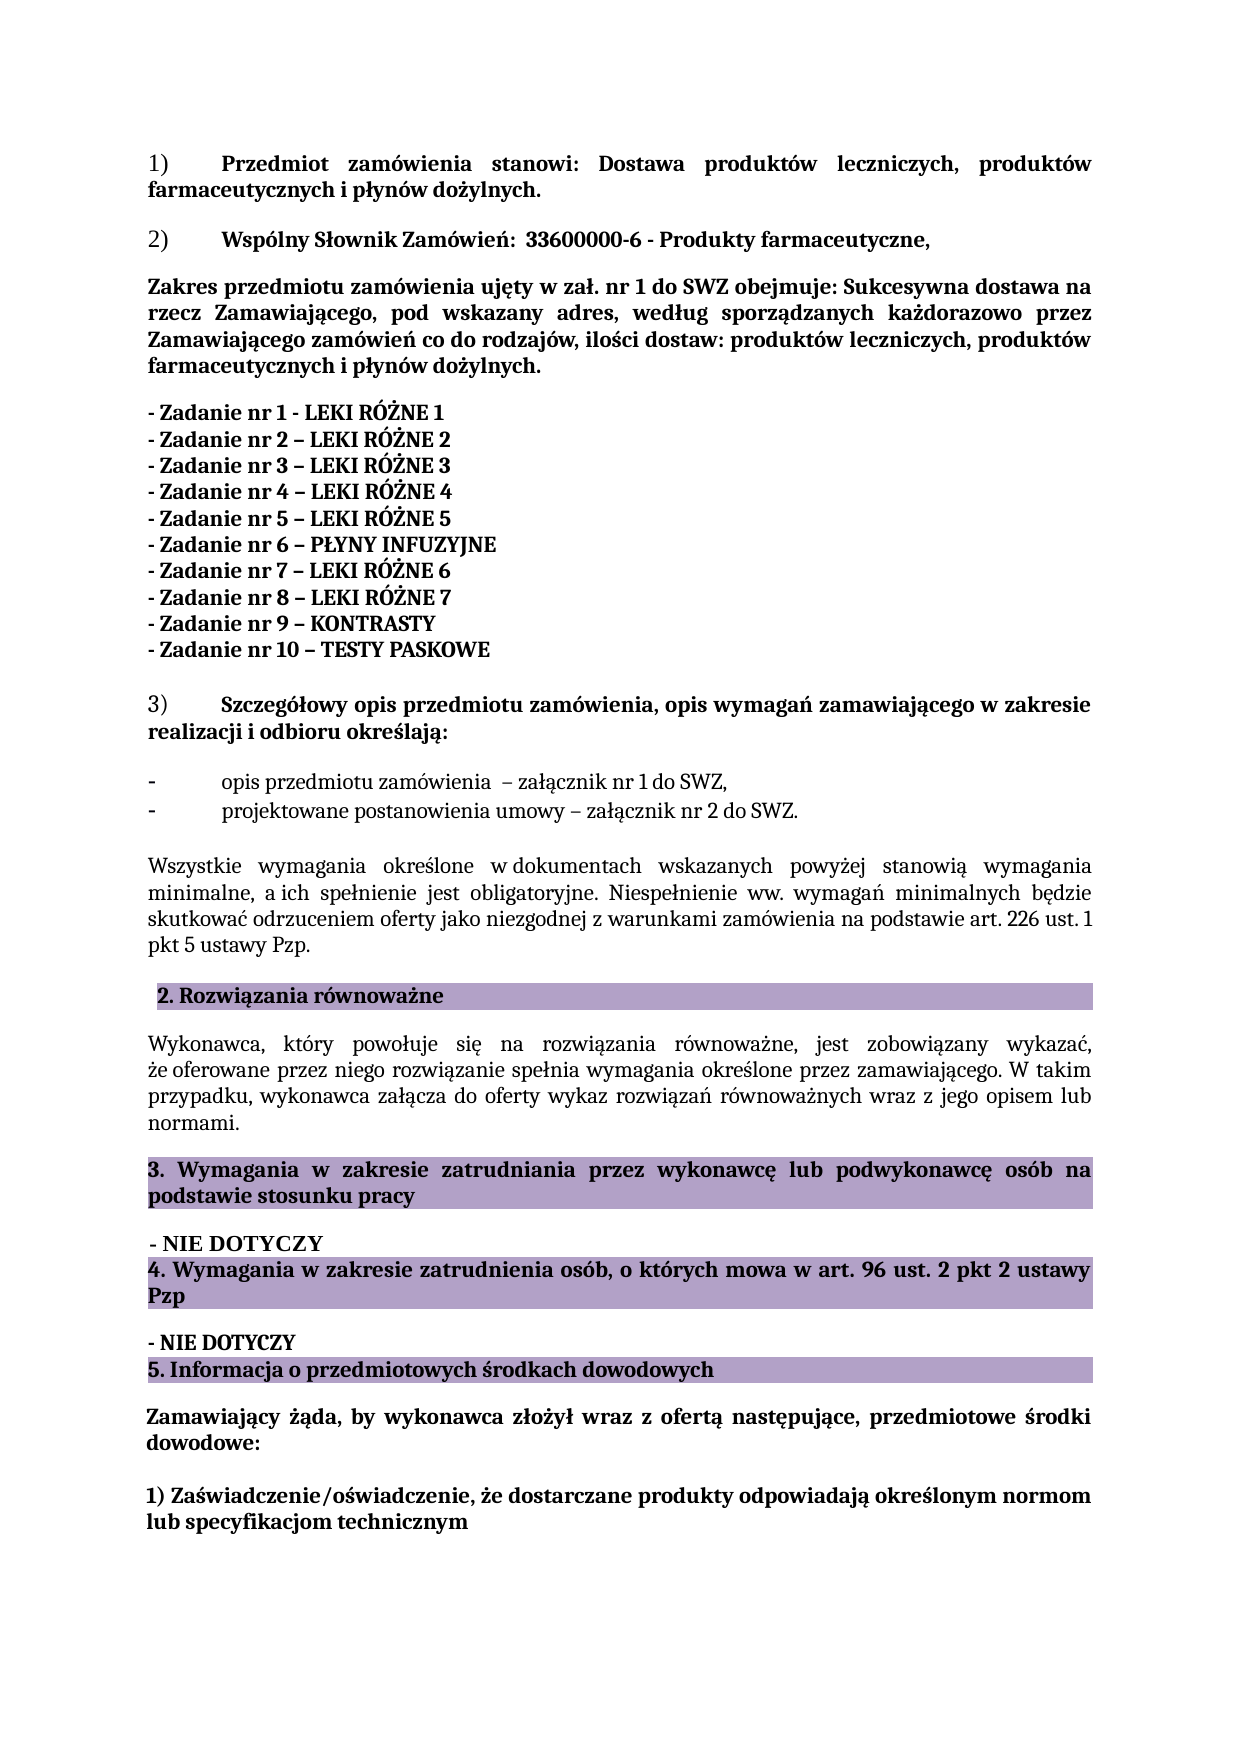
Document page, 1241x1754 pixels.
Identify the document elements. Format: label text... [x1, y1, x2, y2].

list projektowane postanowienia umowy – załącznik nr 2 do SWZ. [148, 795, 1093, 824]
text 5. Informacja o przedmiotowych środkach dowodowych [148, 1357, 1093, 1383]
text - Zadanie nr 7 – LEKI RÓŻNE 6 [148, 558, 1093, 584]
text - NIE DOTYCZY [149, 1230, 1093, 1257]
text 4. Wymagania w zakresie zatrudnienia osób, o których mowa w art. 96 ust. 2 pkt 2 ustawy Pzp [148, 1257, 1093, 1309]
text - Zadanie nr 4 – LEKI RÓŻNE 4 [148, 479, 1093, 505]
list Wspólny Słownik Zamówień: 33600000-6 - Produkty farmaceutyczne, [148, 224, 1093, 253]
text - NIE DOTYCZY [148, 1330, 1093, 1357]
list Szczegółowy opis przedmiotu zamówienia, opis wymagań zamawiającego w zakresie realizacji i odbioru określają: [148, 690, 1093, 745]
text Wszystkie wymagania określone w dokumentach wskazanych powyżej stanowią wymagania minimalne, a ich spełnienie jest obligatoryjne. Niespełnienie ww. wymagań minimalnych będzie skutkować odrzuceniem oferty jako niezgodnej z warunkami zamówienia na podstawie art. 226 ust. 1 pkt 5 ustawy Pzp. [148, 853, 1093, 958]
text 3. Wymagania w zakresie zatrudniania przez wykonawcę lub podwykonawcę osób na podstawie stosunku pracy [148, 1157, 1093, 1209]
text Zakres przedmiotu zamówienia ujęty w zał. nr 1 do SWZ obejmuje: Sukcesywna dostawa na rzecz Zamawiającego, pod wskazany adres, według sporządzanych każdorazowo przez Zamawiającego zamówień co do rodzajów, ilości dostaw: produktów leczniczych, produktów farmaceutycznych i płynów dożylnych. [148, 274, 1093, 379]
text - Zadanie nr 1 - LEKI RÓŻNE 1 [148, 400, 1093, 426]
text - Zadanie nr 8 – LEKI RÓŻNE 7 [148, 584, 1093, 611]
text - Zadanie nr 6 – PŁYNY INFUZYJNE [148, 532, 1093, 558]
list Przedmiot zamówienia stanowi: Dostawa produktów leczniczych, produktów farmaceutycznych i płynów dożylnych. [148, 148, 1093, 203]
text - Zadanie nr 10 – TESTY PASKOWE [148, 637, 1093, 663]
text Wykonawca, który powołuje się na rozwiązania równoważne, jest zobowiązany wykazać, że oferowane przez niego rozwiązanie spełnia wymagania określone przez zamawiającego. W takim przypadku, wykonawca załącza do oferty wykaz rozwiązań równoważnych wraz z jego opisem lub normami. [148, 1031, 1093, 1136]
text 2. Rozwiązania równoważne [157, 983, 1093, 1010]
text - Zadanie nr 9 – KONTRASTY [148, 611, 1093, 637]
text Zamawiający żąda, by wykonawca złożył wraz z ofertą następujące, przedmiotowe środki dowodowe: [146, 1404, 1093, 1456]
text - Zadanie nr 5 – LEKI RÓŻNE 5 [148, 505, 1093, 532]
text - Zadanie nr 2 – LEKI RÓŻNE 2 [148, 426, 1093, 453]
text 1) Zaświadczenie/oświadczenie, że dostarczane produkty odpowiadają określonym normom lub specyfikacjom technicznym [146, 1483, 1093, 1536]
text - Zadanie nr 3 – LEKI RÓŻNE 3 [148, 453, 1093, 479]
list opis przedmiotu zamówienia – załącznik nr 1 do SWZ, [148, 766, 1093, 795]
